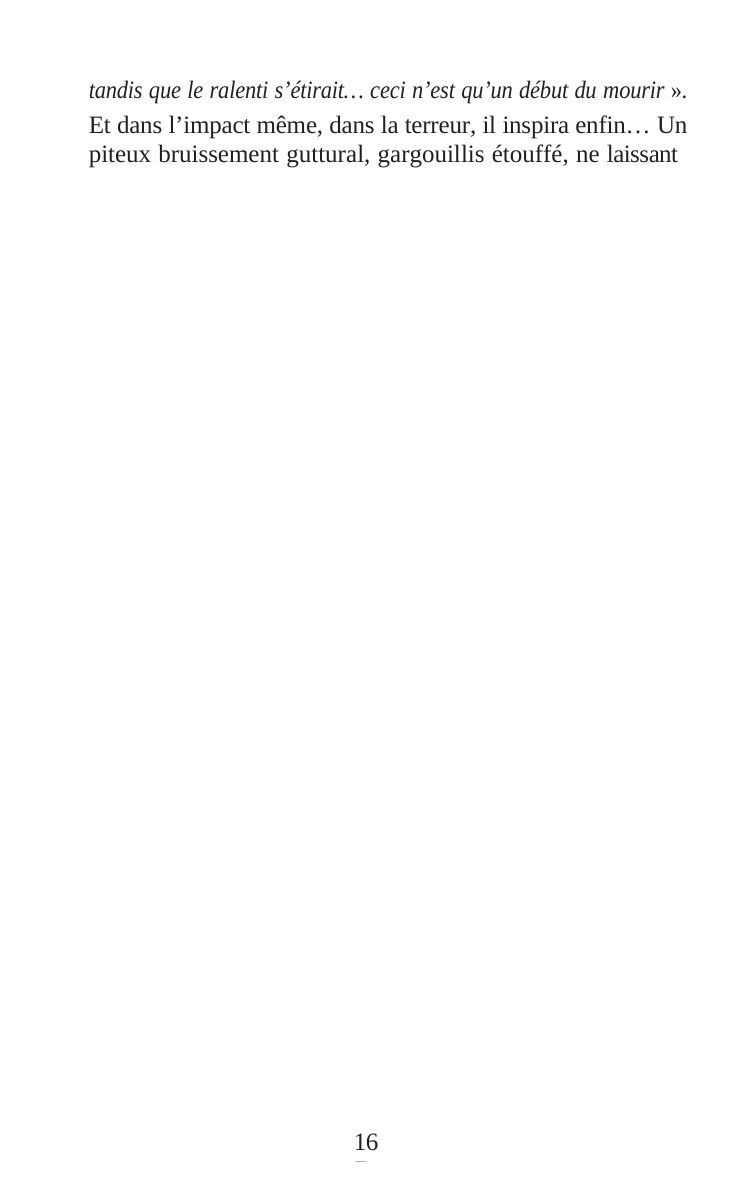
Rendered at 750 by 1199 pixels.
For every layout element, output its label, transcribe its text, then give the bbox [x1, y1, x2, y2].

text tandis que le ralenti s’étirait… ceci n’est qu’un début du mourir ». [88, 75, 712, 104]
text Et dans l’impact même, dans la terreur, il inspira enfin… Un piteux bruissement guttural, gargouillis étouffé, ne laissant [88, 110, 712, 168]
